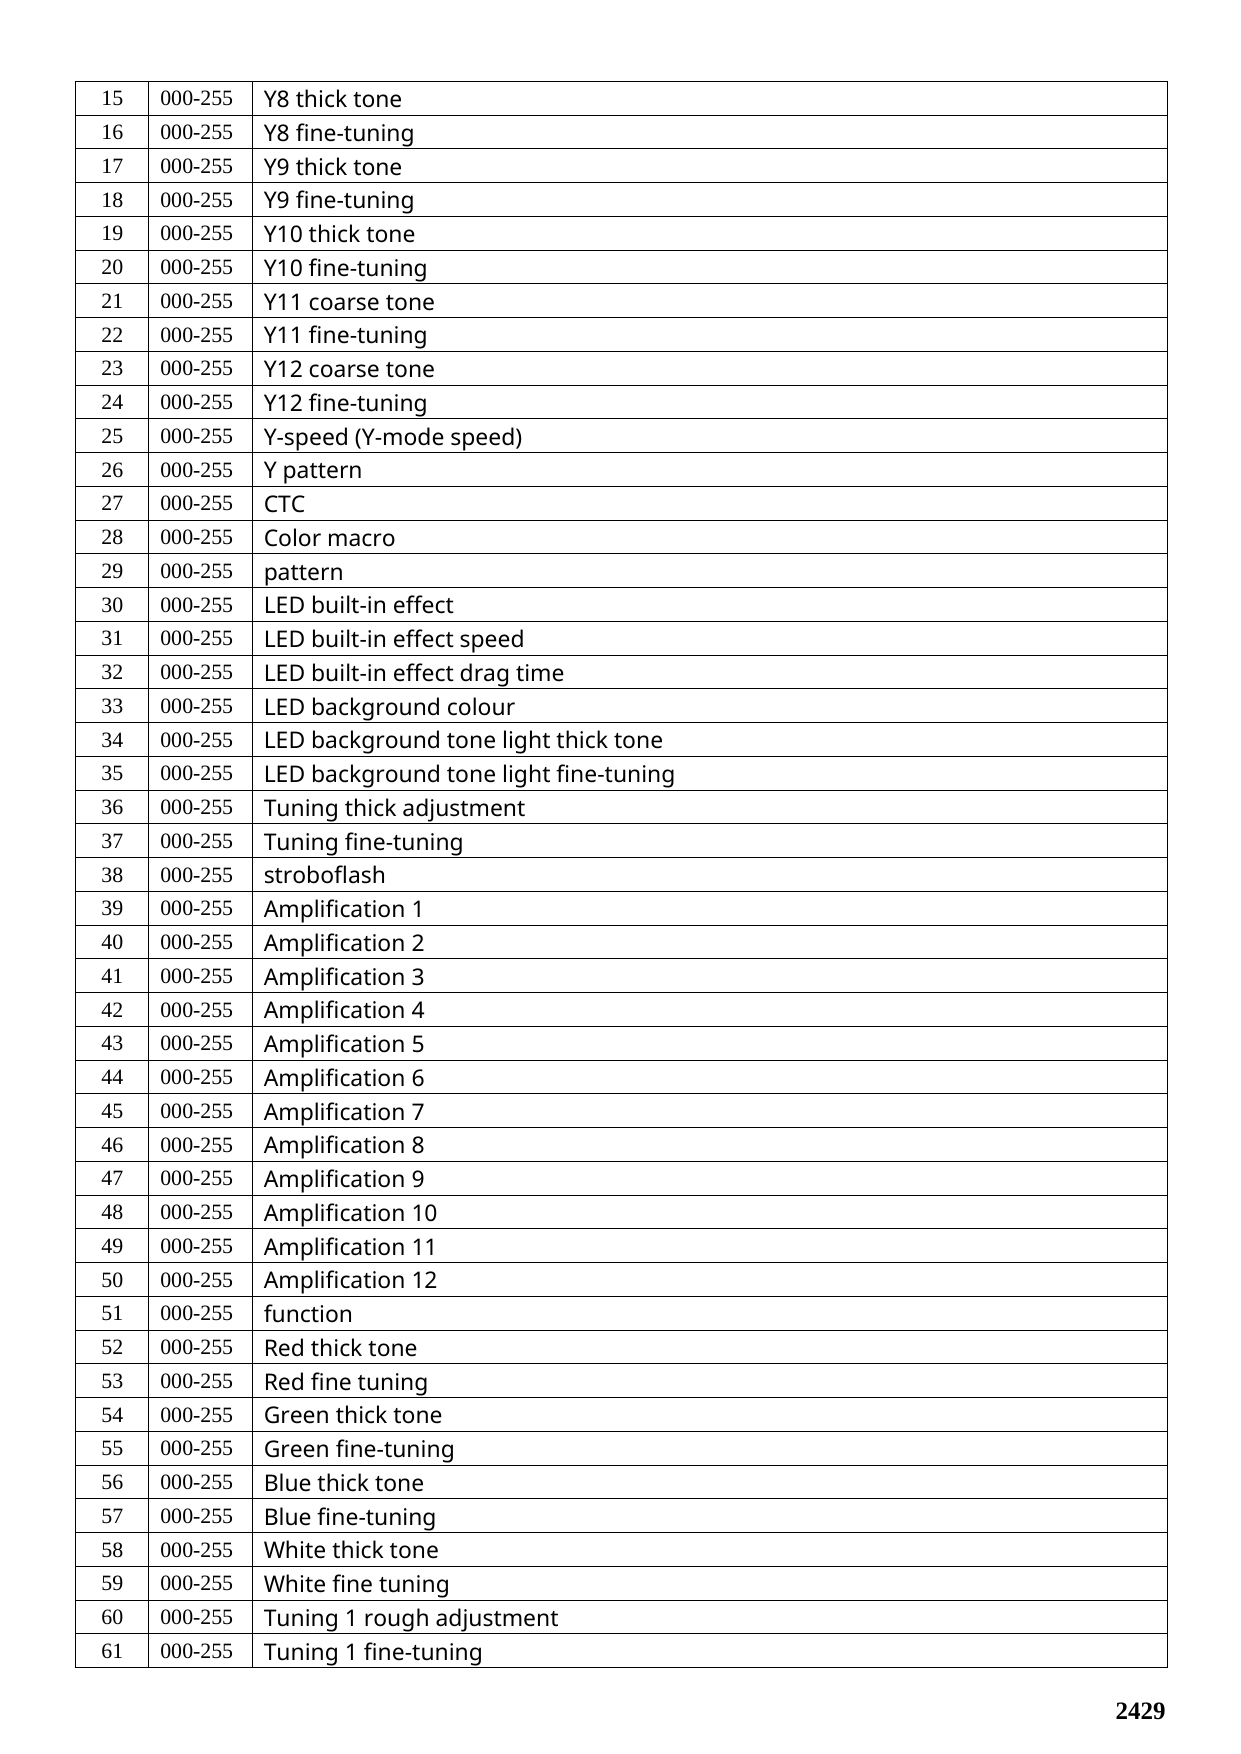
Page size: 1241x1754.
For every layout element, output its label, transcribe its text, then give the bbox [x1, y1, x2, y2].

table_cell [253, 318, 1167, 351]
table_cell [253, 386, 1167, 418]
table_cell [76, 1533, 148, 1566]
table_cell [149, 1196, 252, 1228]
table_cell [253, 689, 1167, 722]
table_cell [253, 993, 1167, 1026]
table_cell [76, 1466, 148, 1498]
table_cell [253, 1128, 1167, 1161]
table_cell 21 [76, 284, 148, 317]
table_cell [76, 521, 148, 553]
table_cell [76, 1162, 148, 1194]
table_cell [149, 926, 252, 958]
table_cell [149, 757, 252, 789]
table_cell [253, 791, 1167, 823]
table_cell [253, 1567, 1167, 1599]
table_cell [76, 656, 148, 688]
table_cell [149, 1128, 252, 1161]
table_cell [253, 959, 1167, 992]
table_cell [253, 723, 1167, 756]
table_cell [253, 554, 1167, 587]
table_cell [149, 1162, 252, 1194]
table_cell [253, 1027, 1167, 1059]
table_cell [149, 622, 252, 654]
table_cell 17 [76, 149, 148, 182]
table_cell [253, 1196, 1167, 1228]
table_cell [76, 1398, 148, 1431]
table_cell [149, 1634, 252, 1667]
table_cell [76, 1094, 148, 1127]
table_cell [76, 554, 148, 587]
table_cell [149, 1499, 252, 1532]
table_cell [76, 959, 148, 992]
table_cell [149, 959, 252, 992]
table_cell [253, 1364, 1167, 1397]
table_cell Y10 fine-tuning [253, 251, 1167, 283]
table_cell 000-255 [149, 183, 252, 216]
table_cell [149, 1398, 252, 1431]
table_cell Y10 thick tone [253, 217, 1167, 249]
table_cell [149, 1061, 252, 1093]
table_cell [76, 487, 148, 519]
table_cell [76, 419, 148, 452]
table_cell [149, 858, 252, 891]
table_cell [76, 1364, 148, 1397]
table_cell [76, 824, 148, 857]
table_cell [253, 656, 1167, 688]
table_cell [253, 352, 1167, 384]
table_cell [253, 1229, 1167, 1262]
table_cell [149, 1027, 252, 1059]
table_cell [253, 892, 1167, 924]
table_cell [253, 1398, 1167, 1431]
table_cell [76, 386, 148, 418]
table_cell 19 [76, 217, 148, 249]
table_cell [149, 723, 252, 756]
table_cell 000-255 [149, 217, 252, 249]
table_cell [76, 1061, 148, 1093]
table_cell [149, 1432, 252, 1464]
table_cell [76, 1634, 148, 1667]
table_cell 15 [76, 82, 148, 114]
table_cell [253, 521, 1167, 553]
table_cell 20 [76, 251, 148, 283]
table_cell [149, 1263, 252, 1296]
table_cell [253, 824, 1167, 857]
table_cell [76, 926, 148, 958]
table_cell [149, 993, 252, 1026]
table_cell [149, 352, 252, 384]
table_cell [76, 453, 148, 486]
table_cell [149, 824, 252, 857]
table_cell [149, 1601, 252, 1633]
table_cell 16 [76, 116, 148, 148]
table_cell Y8 thick tone [253, 82, 1167, 114]
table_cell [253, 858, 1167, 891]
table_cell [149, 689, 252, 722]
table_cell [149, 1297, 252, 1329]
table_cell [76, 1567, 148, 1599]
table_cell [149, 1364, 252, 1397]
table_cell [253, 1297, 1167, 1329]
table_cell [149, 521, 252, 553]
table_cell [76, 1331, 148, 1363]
table_cell 000-255 [149, 82, 252, 114]
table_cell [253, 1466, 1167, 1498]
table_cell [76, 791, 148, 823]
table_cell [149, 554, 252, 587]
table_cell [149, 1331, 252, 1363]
table_cell Y9 thick tone [253, 149, 1167, 182]
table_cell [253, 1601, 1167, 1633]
table_cell 000-255 [149, 251, 252, 283]
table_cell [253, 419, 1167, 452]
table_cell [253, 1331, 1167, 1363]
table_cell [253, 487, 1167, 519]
table_cell Y8 fine-tuning [253, 116, 1167, 148]
table_cell Y9 fine-tuning [253, 183, 1167, 216]
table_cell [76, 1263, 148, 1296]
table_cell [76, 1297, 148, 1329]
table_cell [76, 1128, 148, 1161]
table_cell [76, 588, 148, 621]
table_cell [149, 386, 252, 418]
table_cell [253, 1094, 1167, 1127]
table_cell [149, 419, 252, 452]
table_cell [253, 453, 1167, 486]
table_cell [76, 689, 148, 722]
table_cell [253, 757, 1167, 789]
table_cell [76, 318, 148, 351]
table_cell 18 [76, 183, 148, 216]
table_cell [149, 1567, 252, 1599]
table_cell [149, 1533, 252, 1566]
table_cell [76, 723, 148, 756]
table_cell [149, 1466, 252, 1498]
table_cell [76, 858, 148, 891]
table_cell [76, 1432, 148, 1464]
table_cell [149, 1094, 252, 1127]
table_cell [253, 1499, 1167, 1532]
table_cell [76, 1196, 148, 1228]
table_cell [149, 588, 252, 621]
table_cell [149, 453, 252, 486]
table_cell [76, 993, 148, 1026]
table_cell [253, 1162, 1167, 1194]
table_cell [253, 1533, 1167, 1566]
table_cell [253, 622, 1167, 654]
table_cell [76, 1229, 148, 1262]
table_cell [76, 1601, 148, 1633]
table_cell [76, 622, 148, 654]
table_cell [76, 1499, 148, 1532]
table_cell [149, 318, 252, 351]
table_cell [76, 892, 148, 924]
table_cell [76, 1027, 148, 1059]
table_cell 000-255 [149, 284, 252, 317]
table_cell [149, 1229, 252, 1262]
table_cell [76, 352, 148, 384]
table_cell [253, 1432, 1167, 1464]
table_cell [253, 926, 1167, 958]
table_cell 000-255 [149, 116, 252, 148]
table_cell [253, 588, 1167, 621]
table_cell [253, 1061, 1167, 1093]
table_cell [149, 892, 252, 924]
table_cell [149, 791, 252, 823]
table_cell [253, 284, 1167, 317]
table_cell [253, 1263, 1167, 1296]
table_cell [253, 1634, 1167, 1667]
table_cell 000-255 [149, 149, 252, 182]
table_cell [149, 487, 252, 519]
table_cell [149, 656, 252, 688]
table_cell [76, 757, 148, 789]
